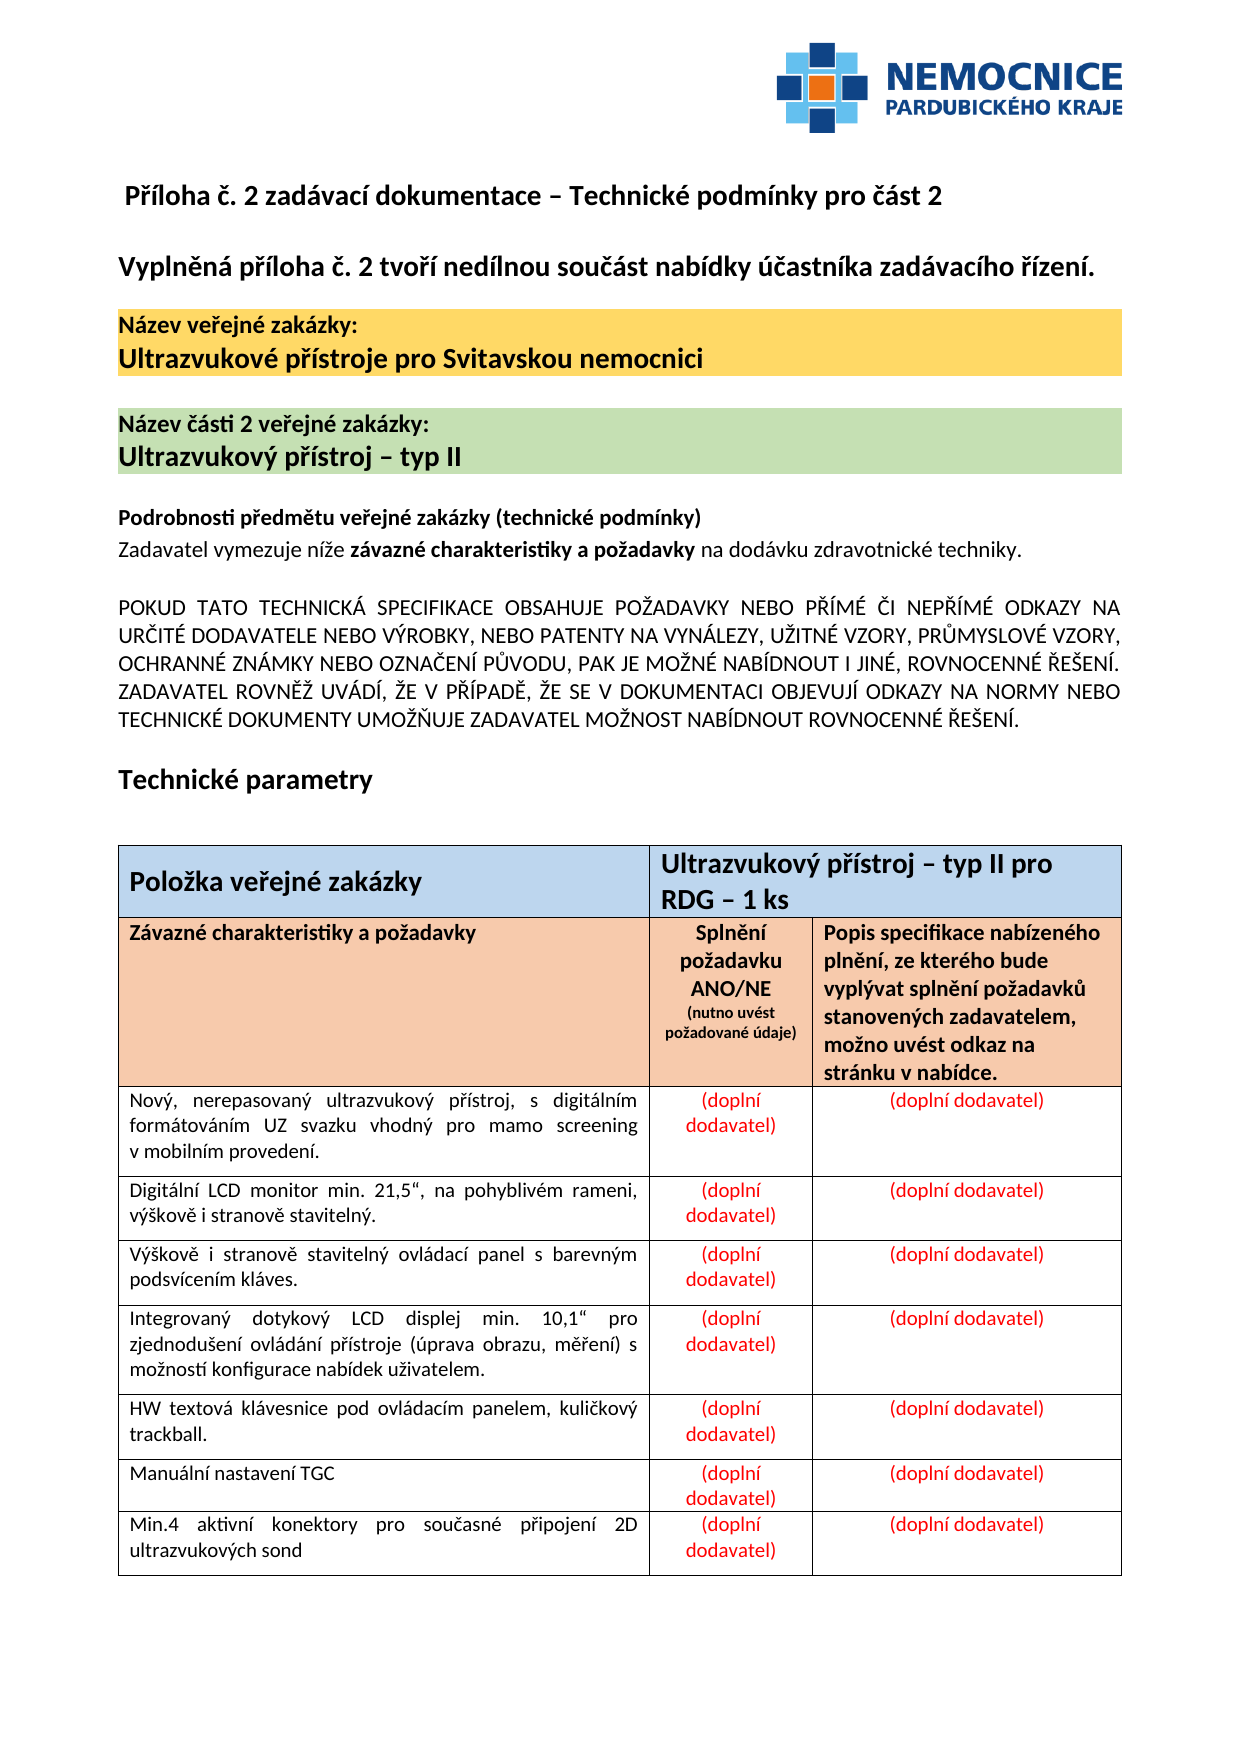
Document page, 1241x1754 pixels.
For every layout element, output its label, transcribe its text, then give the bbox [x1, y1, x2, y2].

text Vyplněná příloha č. 2 tvoří nedílnou součást nabídky účastníka zadávacího řízení. [118, 248, 1122, 284]
table_cell HW textová klávesnice pod ovládacím panelem, kuličkový trackball. [119, 1395, 649, 1459]
table_cell (doplní dodavatel) [650, 1395, 812, 1459]
text Příloha č. 2 zadávací dokumentace – Technické podmínky pro část 2 [118, 177, 1122, 213]
text Zadavatel vymezuje níže závazné charakteristiky a požadavky na dodávku zdravotnické techniky. [118, 535, 1122, 563]
text Název části 2 veřejné zakázky: [118, 408, 1122, 438]
table_cell (doplní dodavatel) [813, 1306, 1121, 1394]
table_cell Digitální LCD monitor min. 21,5“, na pohyblivém rameni, výškově i stranově stavitelný. [119, 1177, 649, 1240]
table_cell (doplní dodavatel) [650, 1087, 812, 1176]
table_cell Výškově i stranově stavitelný ovládací panel s barevným podsvícením kláves. [119, 1241, 649, 1304]
table_cell Popis specifikace nabízeného plnění, ze kterého bude vyplývat splnění požadavků stanovených zadavatelem, možno uvést odkaz na stránku v nabídce. [813, 918, 1121, 1086]
picture [775, 41, 1123, 134]
table_cell (doplní dodavatel) [650, 1512, 812, 1575]
text POKUD TATO TECHNICKÁ SPECIFIKACE OBSAHUJE POŽADAVKY NEBO PŘÍMÉ ČI NEPŘÍMÉ ODKAZY NA URČITÉ DODAVATELE NEBO VÝROBKY, NEBO PATENTY NA VYNÁLEZY, UŽITNÉ VZORY, PRŮMYSLOVÉ VZORY, OCHRANNÉ ZNÁMKY NEBO OZNAČENÍ PŮVODU, PAK JE MOŽNÉ NABÍDNOUT I JINÉ, ROVNOCENNÉ ŘEŠENÍ. ZADAVATEL ROVNĚŽ UVÁDÍ, ŽE V PŘÍPADĚ, ŽE SE V DOKUMENTACI OBJEVUJÍ ODKAZY NA NORMY NEBO TECHNICKÉ DOKUMENTY UMOŽŇUJE ZADAVATEL MOŽNOST NABÍDNOUT ROVNOCENNÉ ŘEŠENÍ. [118, 593, 1122, 733]
table_cell (doplní dodavatel) [813, 1512, 1121, 1575]
table_cell (doplní dodavatel) [813, 1177, 1121, 1240]
table_cell Min.4 aktivní konektory pro současné připojení 2D ultrazvukových sond [119, 1512, 649, 1575]
text Ultrazvukový přístroj – typ II [118, 438, 1122, 474]
table_cell (doplní dodavatel) [650, 1460, 812, 1511]
table_cell (doplní dodavatel) [650, 1177, 812, 1240]
table_header Položka veřejné zakázky [119, 846, 649, 917]
table_cell Splnění požadavku ANO/NE (nutno uvést požadované údaje) [650, 918, 812, 1086]
table_cell (doplní dodavatel) [813, 1241, 1121, 1304]
table_cell (doplní dodavatel) [813, 1395, 1121, 1459]
table_cell (doplní dodavatel) [813, 1087, 1121, 1176]
table_header Ultrazvukový přístroj – typ II pro RDG – 1 ks [650, 846, 1121, 917]
text Název veřejné zakázky: [118, 309, 1122, 340]
table_cell Závazné charakteristiky a požadavky [119, 918, 649, 1086]
table_cell Manuální nastavení TGC [119, 1460, 649, 1511]
subtitle Technické parametry [118, 761, 1122, 797]
text Podrobnosti předmětu veřejné zakázky (technické podmínky) [118, 503, 1122, 531]
table_cell (doplní dodavatel) [650, 1306, 812, 1394]
subtitle Ultrazvukové přístroje pro Svitavskou nemocnici [118, 340, 1122, 376]
table_cell (doplní dodavatel) [813, 1460, 1121, 1511]
table_cell Nový, nerepasovaný ultrazvukový přístroj, s digitálním formátováním UZ svazku vhodný pro mamo screening v mobilním provedení. [119, 1087, 649, 1176]
table_cell Integrovaný dotykový LCD displej min. 10,1“ pro zjednodušení ovládání přístroje (úprava obrazu, měření) s možností konfigurace nabídek uživatelem. [119, 1306, 649, 1394]
table_cell (doplní dodavatel) [650, 1241, 812, 1304]
